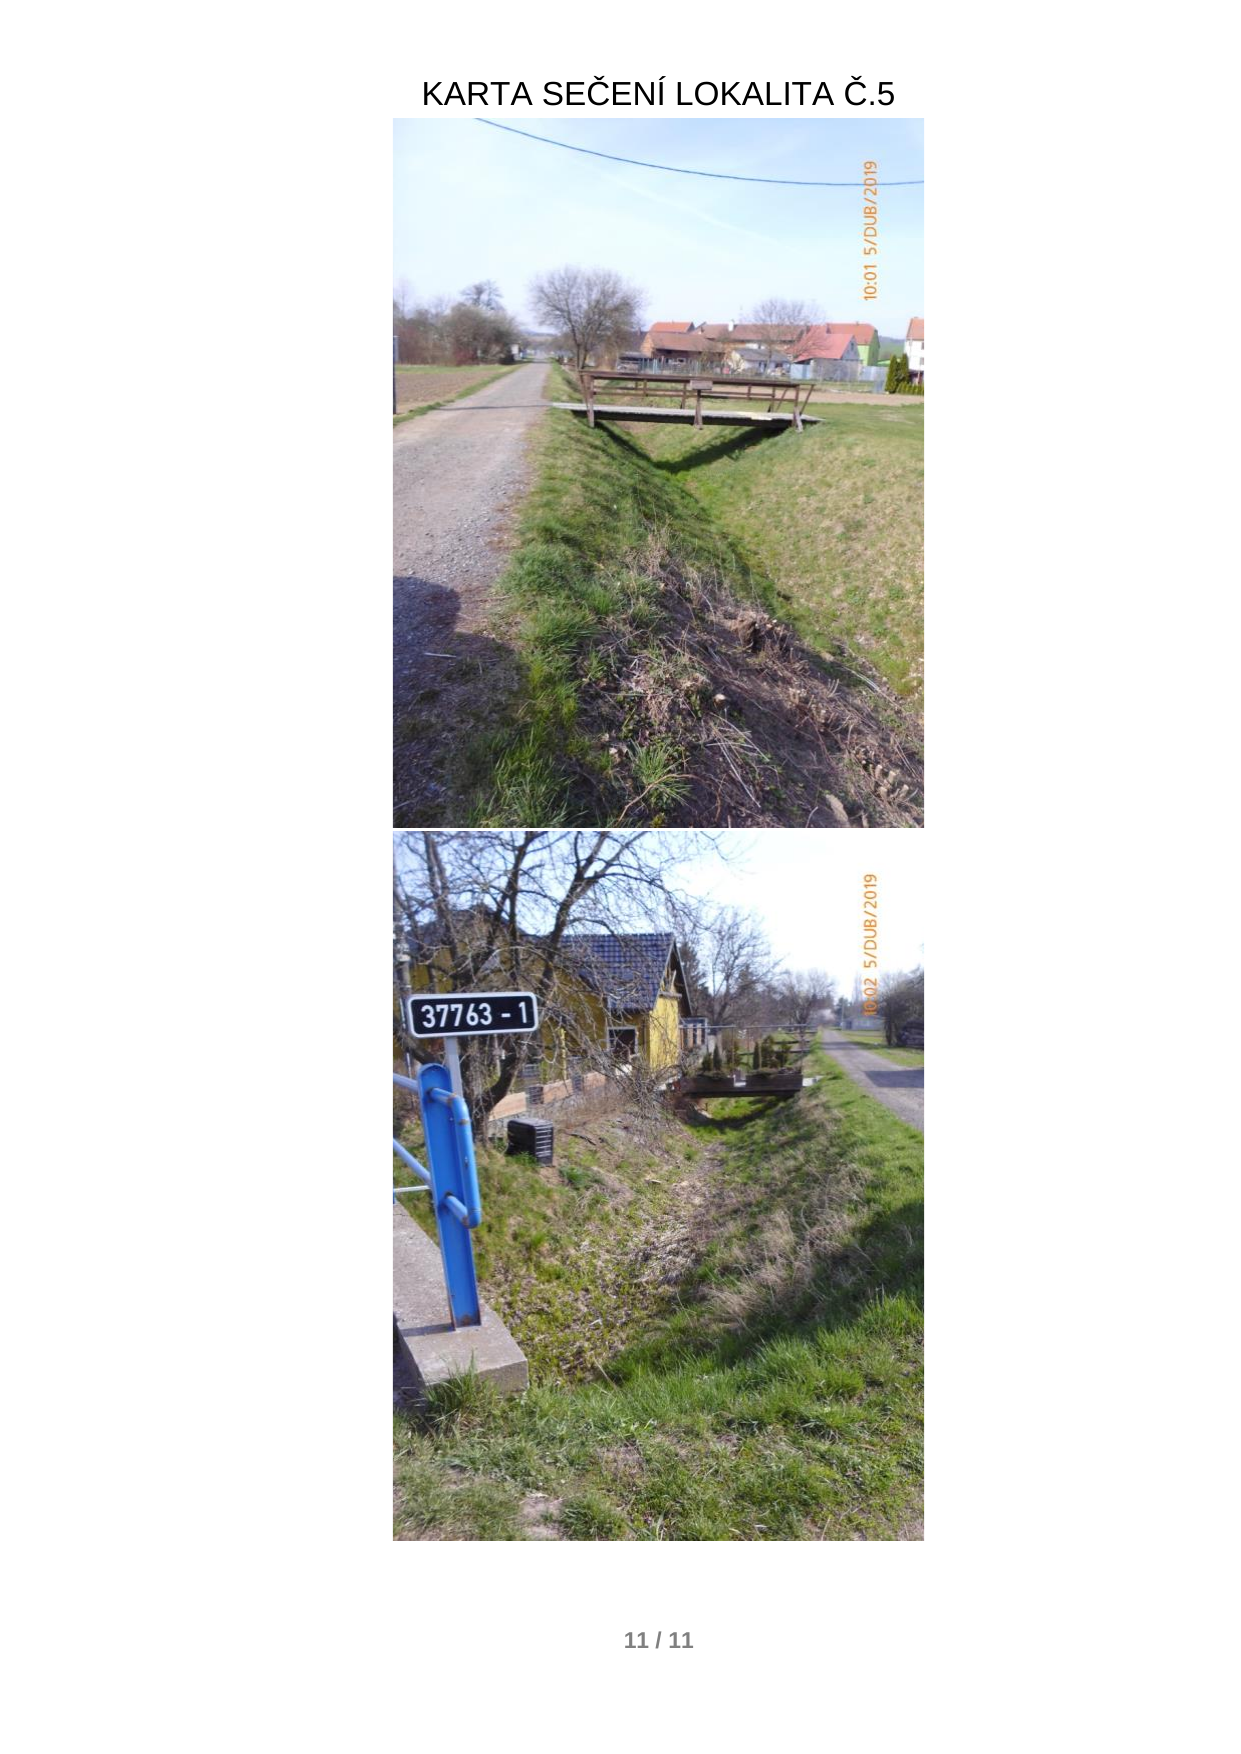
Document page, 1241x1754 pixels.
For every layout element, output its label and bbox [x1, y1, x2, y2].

picture [392, 831, 925, 1541]
picture [392, 118, 925, 828]
